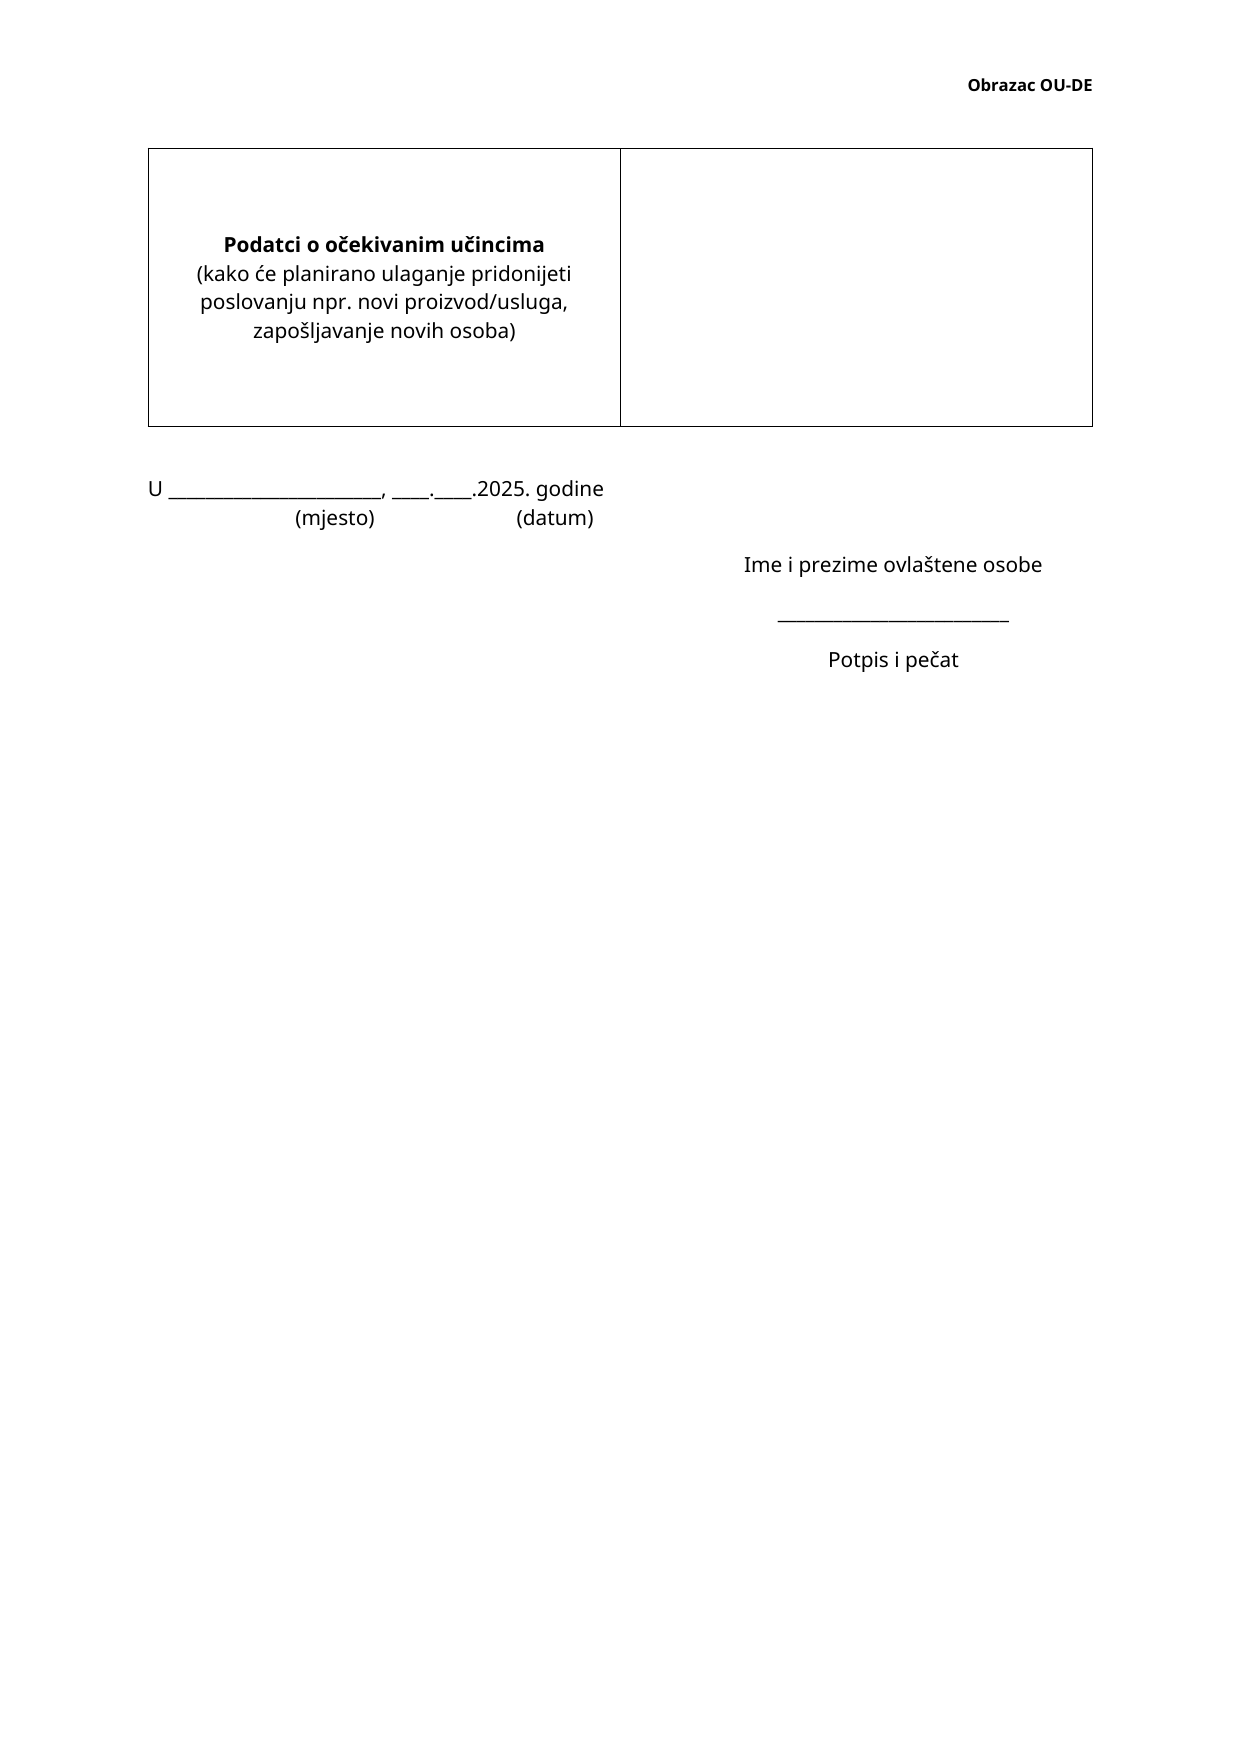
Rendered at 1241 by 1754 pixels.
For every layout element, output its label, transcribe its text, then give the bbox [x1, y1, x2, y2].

table_cell [621, 149, 1092, 426]
table_cell Podatci o očekivanim učincima (kako će planirano ulaganje pridonijeti poslovanju npr. novi proizvod/usluga, zapošljavanje novih osoba) [149, 149, 620, 426]
text U _______________________, ____.____.2025. godine [148, 474, 1093, 503]
text _________________________ [694, 597, 1093, 626]
text Ime i prezime ovlaštene osobe [694, 550, 1093, 579]
text (mjesto) (datum) [221, 503, 1093, 531]
text Potpis i pečat [694, 645, 1093, 673]
